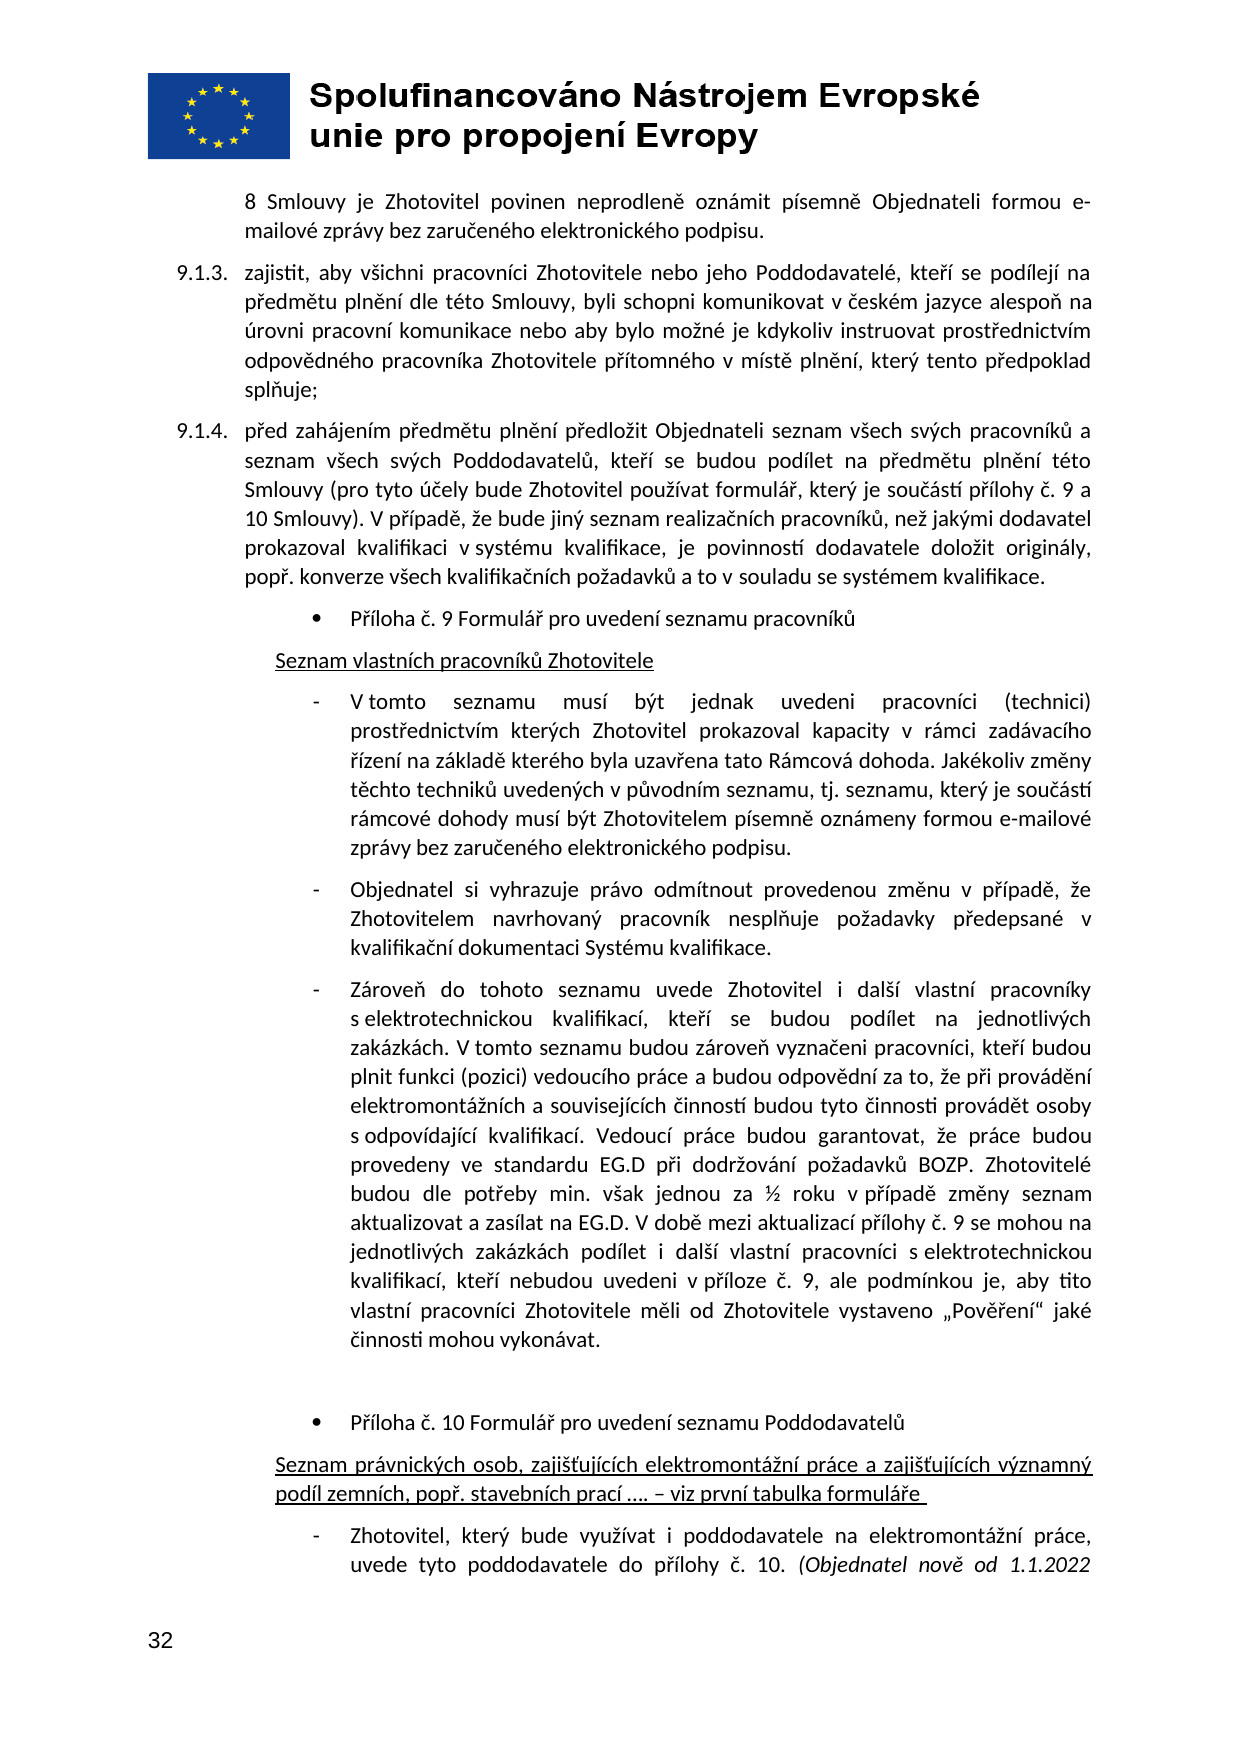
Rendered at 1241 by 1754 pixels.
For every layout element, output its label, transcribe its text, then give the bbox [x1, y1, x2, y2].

picture [147, 73, 991, 160]
list před zahájením předmětu plnění předložit Objednateli seznam všech svých pracovníků a seznam všech svých Poddodavatelů, kteří se budou podílet na předmětu plnění této Smlouvy (pro tyto účely bude Zhotovitel používat formulář, který je součástí přílohy č. 9 a 10 Smlouvy). V případě, že bude jiný seznam realizačních pracovníků, než jakými dodavatel prokazoval kvalifikaci v systému kvalifikace, je povinností dodavatele doložit originály, popř. konverze všech kvalifikačních požadavků a to v souladu se systémem kvalifikace. [176, 416, 1093, 591]
text Seznam právnických osob, zajišťujících elektromontážní práce a zajišťujících významný podíl zemních, popř. stavebních prací …. – viz první tabulka formuláře [275, 1476, 1093, 1507]
list Zároveň do tohoto seznamu uvede Zhotovitel i další vlastní pracovníky s elektrotechnickou kvalifikací, kteří se budou podílet na jednotlivých zakázkách. V tomto seznamu budou zároveň vyznačeni pracovníci, kteří budou plnit funkci (pozici) vedoucího práce a budou odpovědní za to, že při provádění elektromontážních a souvisejících činností budou tyto činnosti provádět osoby s odpovídající kvalifikací. Vedoucí práce budou garantovat, že práce budou provedeny ve standardu EG.D při dodržování požadavků BOZP. Zhotovitelé budou dle potřeby min. však jednou za ½ roku v případě změny seznam aktualizovat a zasílat na EG.D. V době mezi aktualizací přílohy č. 9 se mohou na jednotlivých zakázkách podílet i další vlastní pracovníci s elektrotechnickou kvalifikací, kteří nebudou uvedeni v příloze č. 9, ale podmínkou je, aby tito vlastní pracovníci Zhotovitele měli od Zhotovitele vystaveno „Pověření“ jaké činnosti mohou vykonávat. [313, 974, 1093, 1353]
list Objednatel si vyhrazuje právo odmítnout provedenou změnu v případě, že Zhotovitelem navrhovaný pracovník nesplňuje požadavky předepsané v kvalifikační dokumentaci Systému kvalifikace. [313, 874, 1093, 961]
list Příloha č. 10 Formulář pro uvedení seznamu Poddodavatelů [313, 1407, 1093, 1436]
list zajistit, aby všichni pracovníci Zhotovitele nebo jeho Poddodavatelé, kteří se podílejí na předmětu plnění dle této Smlouvy, byli schopni komunikovat v českém jazyce alespoň na úrovni pracovní komunikace nebo aby bylo možné je kdykoliv instruovat prostřednictvím odpovědného pracovníka Zhotovitele přítomného v místě plnění, který tento předpoklad splňuje; [176, 257, 1093, 403]
list Příloha č. 9 Formulář pro uvedení seznamu pracovníků [313, 603, 1093, 632]
text Seznam právnických osob, zajišťujících elektromontážní práce a zajišťujících významný podíl zemních, popř. stavebních prací …. – viz první tabulka formuláře [275, 1449, 1093, 1474]
list V tomto seznamu musí být jednak uvedeni pracovníci (technici) prostřednictvím kterých Zhotovitel prokazoval kapacity v rámci zadávacího řízení na základě kterého byla uzavřena tato Rámcová dohoda. Jakékoliv změny těchto techniků uvedených v původním seznamu, tj. seznamu, který je součástí rámcové dohody musí být Zhotovitelem písemně oznámeny formou e-mailové zprávy bez zaručeného elektronického podpisu. [313, 686, 1093, 861]
text Seznam vlastních pracovníků Zhotovitele [275, 645, 1093, 674]
